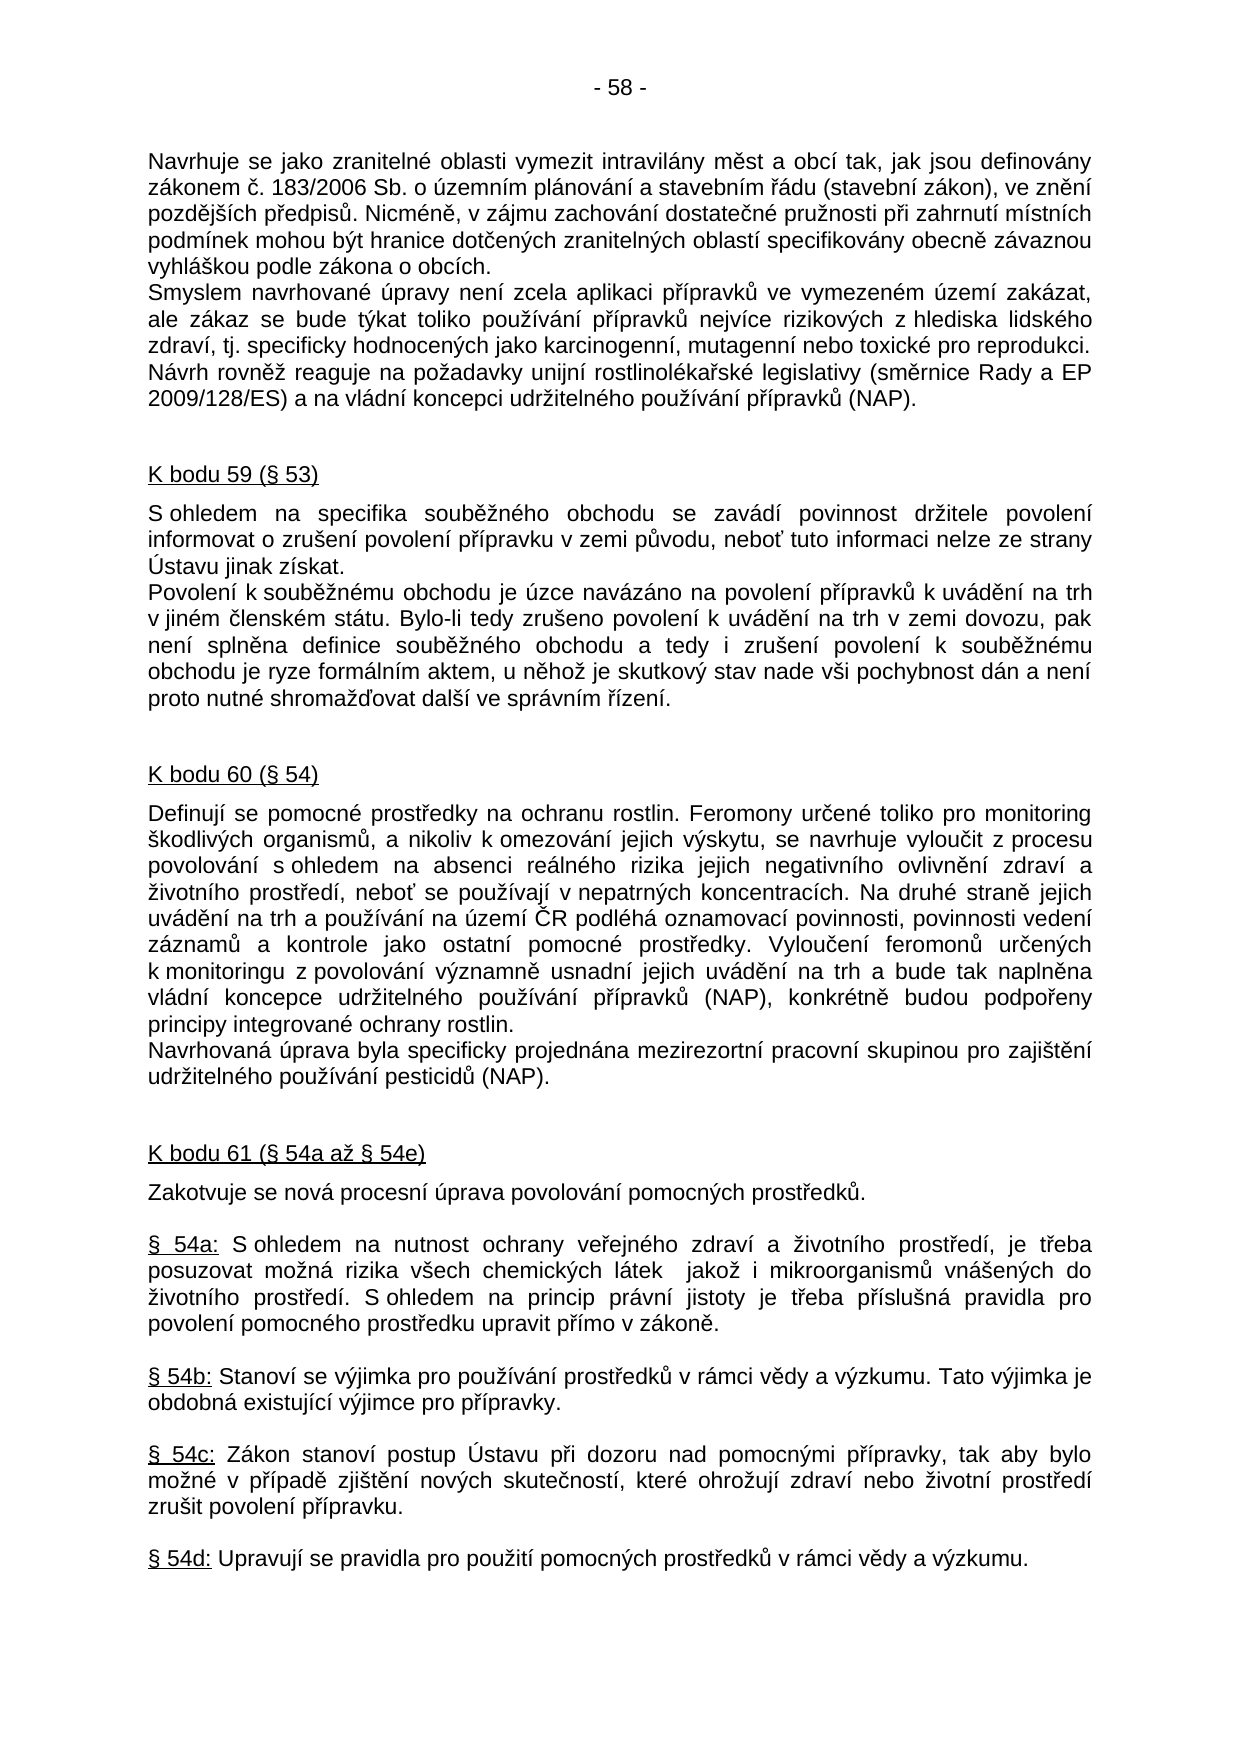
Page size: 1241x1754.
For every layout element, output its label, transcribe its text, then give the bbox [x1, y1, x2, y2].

text Povolení k souběžnému obchodu je úzce navázáno na povolení přípravků k uvádění na trh v jiném členském státu. Bylo-li tedy zrušeno povolení k uvádění na trh v zemi dovozu, pak není splněna definice souběžného obchodu a tedy i zrušení povolení k souběžnému obchodu je ryze formálním aktem, u něhož je skutkový stav nade vši pochybnost dán a není proto nutné shromažďovat další ve správním řízení. [148, 579, 1093, 711]
text Zakotvuje se nová procesní úprava povolování pomocných prostředků. [148, 1178, 1093, 1205]
text § 54c: Zákon stanoví postup Ústavu při dozoru nad pomocnými přípravky, tak aby bylo možné v případě zjištění nových skutečností, které ohrožují zdraví nebo životní prostředí zrušit povolení přípravku. [148, 1441, 1093, 1520]
text § 54b: Stanoví se výjimka pro používání prostředků v rámci vědy a výzkumu. Tato výjimka je obdobná existující výjimce pro přípravky. [148, 1363, 1093, 1416]
list K bodu 59 (§ 53) [148, 461, 1093, 487]
text § 54d: Upravují se pravidla pro použití pomocných prostředků v rámci vědy a výzkumu. [148, 1545, 1093, 1571]
text Definují se pomocné prostředky na ochranu rostlin. Feromony určené toliko pro monitoring škodlivých organismů, a nikoliv k omezování jejich výskytu, se navrhuje vyloučit z procesu povolování s ohledem na absenci reálného rizika jejich negativního ovlivnění zdraví a životního prostředí, neboť se používají v nepatrných koncentracích. Na druhé straně jejich uvádění na trh a používání na území ČR podléhá oznamovací povinnosti, povinnosti vedení záznamů a kontrole jako ostatní pomocné prostředky. Vyloučení feromonů určených k monitoringu z povolování významně usnadní jejich uvádění na trh a bude tak naplněna vládní koncepce udržitelného používání přípravků (NAP), konkrétně budou podpořeny principy integrované ochrany rostlin. [148, 800, 1093, 1037]
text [148, 148, 1093, 279]
list K bodu 60 (§ 54) [148, 761, 1093, 787]
text Navrhovaná úprava byla specificky projednána mezirezortní pracovní skupinou pro zajištění udržitelného používání pesticidů (NAP). [148, 1037, 1093, 1089]
text Návrh rovněž reaguje na požadavky unijní rostlinolékařské legislativy (směrnice Rady a EP 2009/128/ES) a na vládní koncepci udržitelného používání přípravků (NAP). [148, 358, 1093, 411]
text Smyslem navrhované úpravy není zcela aplikaci přípravků ve vymezeném území zakázat, ale zákaz se bude týkat toliko používání přípravků nejvíce rizikových z hlediska lidského zdraví, tj. specificky hodnocených jako karcinogenní, mutagenní nebo toxické pro reprodukci. [148, 279, 1093, 358]
list K bodu 61 (§ 54a až § 54e) [148, 1139, 1093, 1166]
text § 54a: S ohledem na nutnost ochrany veřejného zdraví a životního prostředí, je třeba posuzovat možná rizika všech chemických látek jakož i mikroorganismů vnášených do životního prostředí. S ohledem na princip právní jistoty je třeba příslušná pravidla pro povolení pomocného prostředku upravit přímo v zákoně. [148, 1231, 1093, 1337]
text S ohledem na specifika souběžného obchodu se zavádí povinnost držitele povolení informovat o zrušení povolení přípravku v zemi původu, neboť tuto informaci nelze ze strany Ústavu jinak získat. [148, 500, 1093, 579]
